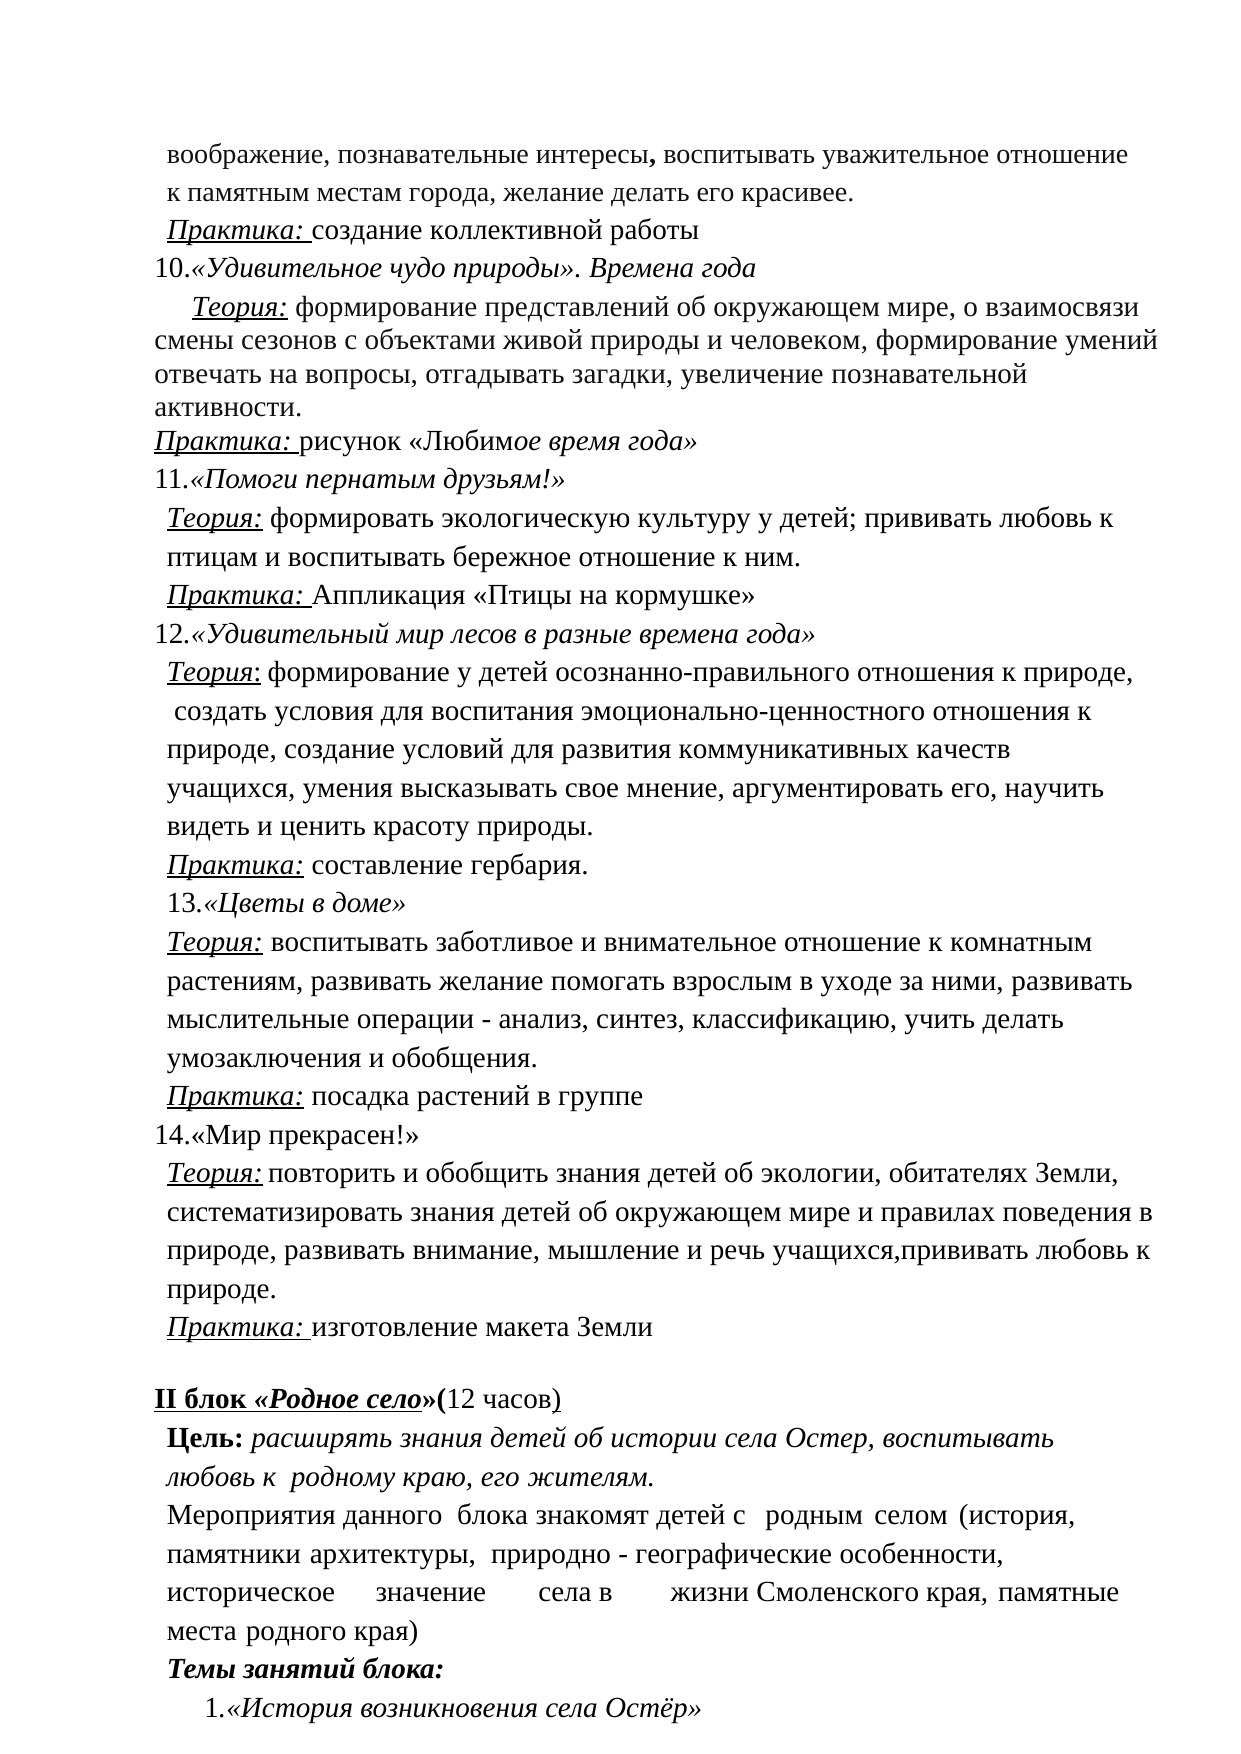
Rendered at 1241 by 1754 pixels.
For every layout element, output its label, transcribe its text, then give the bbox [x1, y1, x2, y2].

text Мероприятия данного блока знакомят детей с родным селом (история, памятники архитектуры, природно - географические особенности, историческое значение села в жизни Смоленского края, памятные места родного края) [167, 1497, 1143, 1646]
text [167, 137, 1146, 207]
text 13.«Цветы в доме» [167, 886, 1146, 919]
text Теория: повторить и обобщить знания детей об экологии, обитателях Земли, [167, 1155, 1166, 1189]
text Теория: воспитывать заботливое и внимательное отношение к комнатным растениям, развивать желание помогать взрослым в уходе за ними, развивать мыслительные операции - анализ, синтез, классификацию, учить делать умозаключения и обобщения. [167, 924, 1146, 1073]
text 14.«Мир прекрасен!» [154, 1117, 1146, 1150]
text 12.«Удивительный мир лесов в разные времена года» [154, 616, 1146, 649]
text систематизировать знания детей об окружающем мире и правилах поведения в природе, развивать внимание, мышление и речь учащихся,прививать любовь к природе. [167, 1194, 1166, 1304]
text Теория: формирование у детей осознанно-правильного отношения к природе, [167, 654, 1146, 688]
text II блок «Родное село»(12 часов) [154, 1382, 1146, 1415]
text 10.«Удивительное чудо природы». Времена года [154, 250, 1146, 284]
text 1.«История возникновения села Остёр» [204, 1690, 1146, 1723]
text Теория: формировать экологическую культуру у детей; прививать любовь к птицам и воспитывать бережное отношение к ним. [167, 500, 1146, 572]
text 11.«Помоги пернатым друзьям!» [154, 462, 1146, 495]
text Теория: формирование представлений об окружающем мире, о взаимосвязи смены сезонов с объектами живой природы и человеком, формирование умений отвечать на вопросы, отгадывать загадки, увеличение познавательной активности. [154, 289, 1176, 423]
text Практика: рисунок «Любимое время года» [154, 423, 1146, 457]
text создать условия для воспитания эмоционально-ценностного отношения к природе, создание условий для развития коммуникативных качеств учащихся, умения высказывать свое мнение, аргументировать его, научить видеть и ценить красоту природы. [167, 693, 1146, 842]
text Практика: изготовление макета Земли [167, 1309, 1166, 1343]
text Практика: посадка растений в группе [167, 1078, 1146, 1112]
text Практика: составление гербария. [167, 847, 1146, 881]
text Цель: расширять знания детей об истории села Остер, воспитывать любовь к родному краю, его жителям. [167, 1420, 1143, 1492]
text Практика: создание коллективной работы [167, 212, 1146, 245]
text Темы занятий блока: [167, 1651, 1146, 1685]
text Практика: Аппликация «Птицы на кормушке» [167, 577, 1146, 611]
